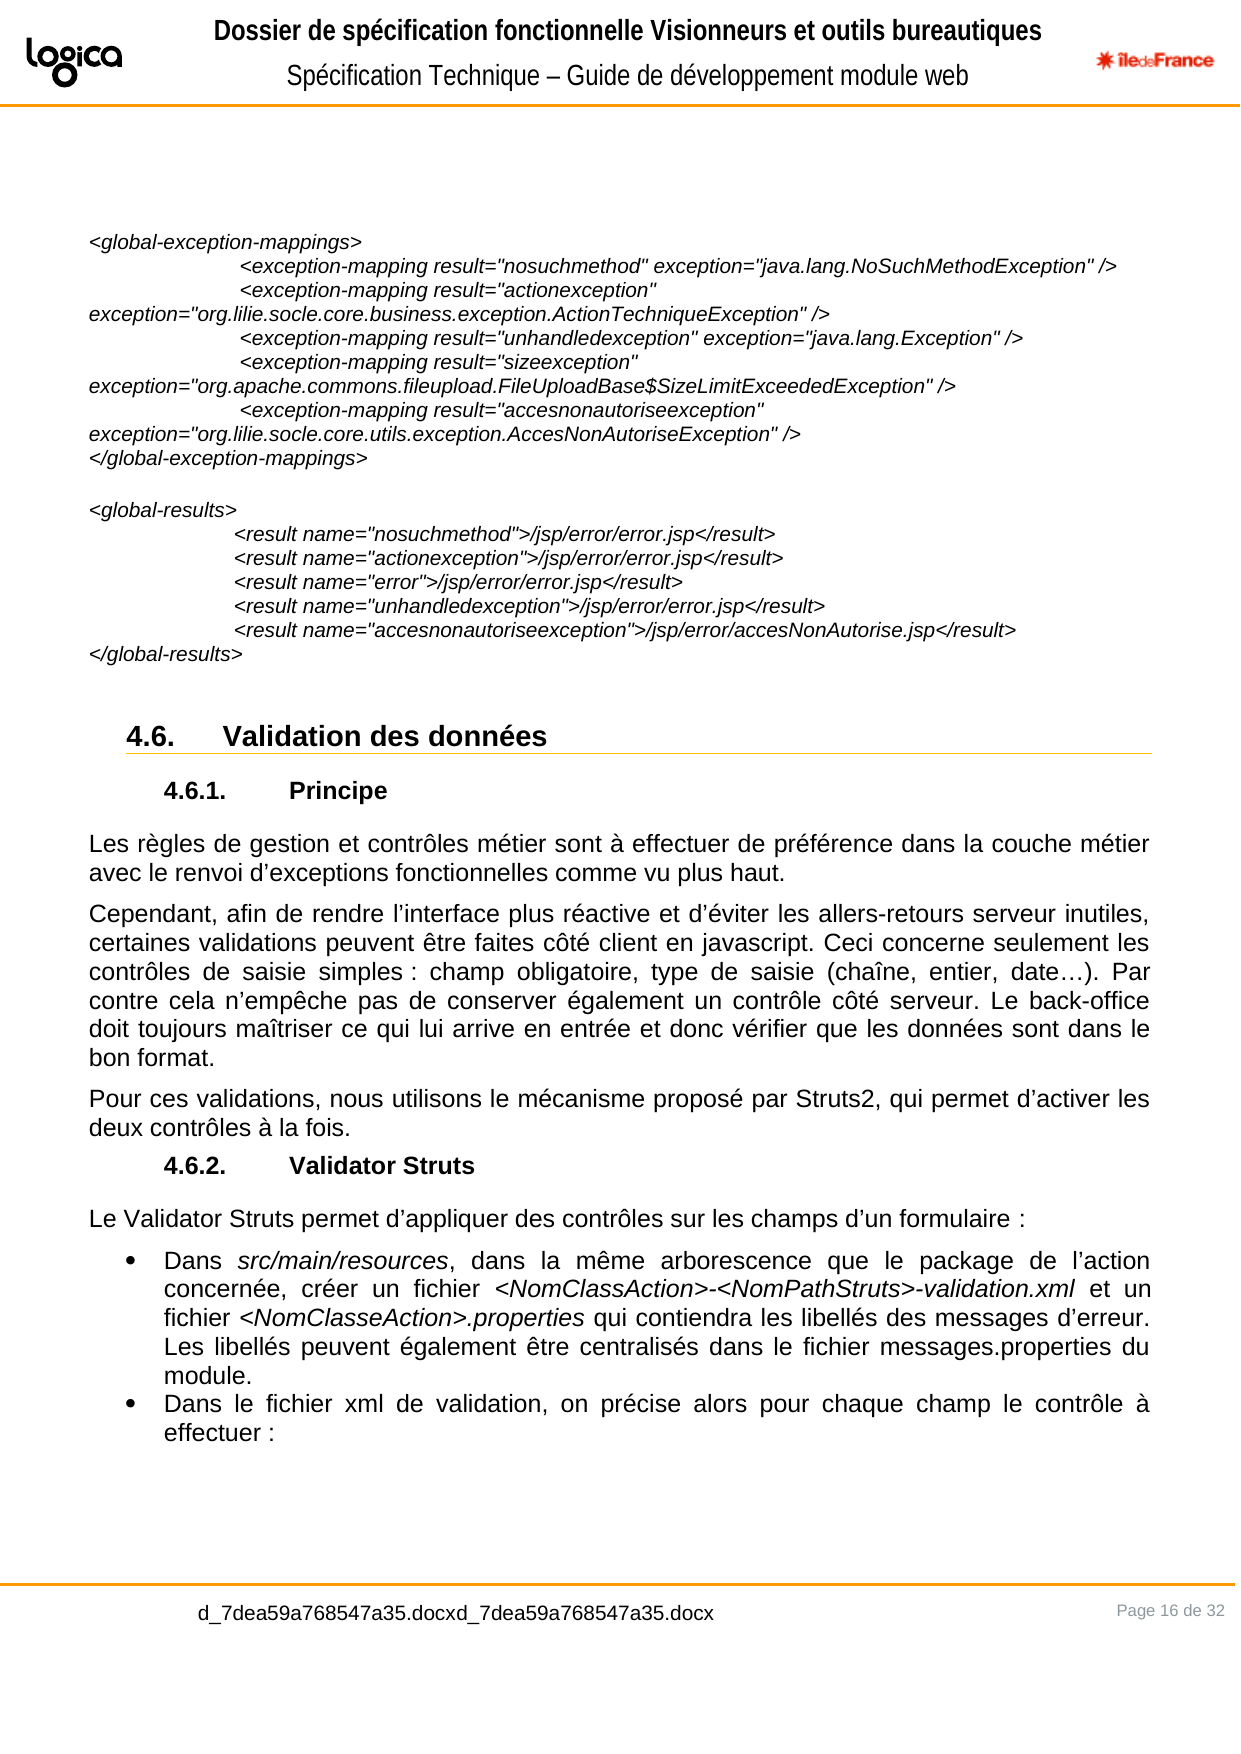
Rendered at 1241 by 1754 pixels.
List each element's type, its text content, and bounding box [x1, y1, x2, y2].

text <result name="error">/jsp/error/error.jsp</result> [89, 570, 1152, 594]
text <exception-mapping result="nosuchmethod" exception="java.lang.NoSuchMethodException" /> [89, 254, 1152, 278]
text Les règles de gestion et contrôles métier sont à effectuer de préférence dans la couche métier avec le renvoi d’exceptions fonctionnelles comme vu plus haut. [89, 829, 1152, 887]
text <result name="unhandledexception">/jsp/error/error.jsp</result> [89, 594, 1152, 618]
text <exception-mapping result="accesnonautoriseexception" exception="org.lilie.socle.core.utils.exception.AccesNonAutoriseException" /> [89, 397, 1152, 445]
text </global-results> [89, 642, 1152, 666]
text <result name="accesnonautoriseexception">/jsp/error/accesNonAutorise.jsp</result> [89, 618, 1152, 642]
text Cependant, afin de rendre l’interface plus réactive et d’éviter les allers-retours serveur inutiles, certaines validations peuvent être faites côté client en javascript. Ceci concerne seulement les contrôles de saisie simples : champ obligatoire, type de saisie (chaîne, entier, date…). Par contre cela n’empêche pas de conserver également un contrôle côté serveur. Le back-office doit toujours maîtriser ce qui lui arrive en entrée et donc vérifier que les données sont dans le bon format. [89, 899, 1152, 1072]
text <global-results> [89, 498, 1152, 522]
subtitle Validation des données [126, 726, 1152, 753]
text <global-exception-mappings> [89, 230, 1152, 254]
list Dans le fichier xml de validation, on précise alors pour chaque champ le contrôle à effectuer : [126, 1389, 1152, 1447]
text Pour ces validations, nous utilisons le mécanisme proposé par Struts2, qui permet d’activer les deux contrôles à la fois. [89, 1084, 1152, 1142]
list Dans src/main/resources, dans la même arborescence que le package de l’action concernée, créer un fichier <NomClassAction>-<NomPathStruts>-validation.xml et un fichier <NomClasseAction>.properties qui contiendra les libellés des messages d’erreur. Les libellés peuvent également être centralisés dans le fichier messages.properties du module. [126, 1246, 1152, 1389]
text <exception-mapping result="unhandledexception" exception="java.lang.Exception" /> [89, 326, 1152, 349]
subtitle Validator Struts [164, 1154, 1152, 1179]
text <result name="nosuchmethod">/jsp/error/error.jsp</result> [89, 522, 1152, 546]
subtitle Principe [164, 779, 1152, 804]
text </global-exception-mappings> [89, 445, 1152, 469]
picture [1087, 40, 1224, 80]
text Le Validator Struts permet d’appliquer des contrôles sur les champs d’un formulaire : [89, 1204, 1152, 1233]
text <exception-mapping result="sizeexception" exception="org.apache.commons.fileupload.FileUploadBase$SizeLimitExceededException" /> [89, 349, 1152, 397]
text <exception-mapping result="actionexception" exception="org.lilie.socle.core.business.exception.ActionTechniqueException" /> [89, 278, 1152, 326]
text <result name="actionexception">/jsp/error/error.jsp</result> [89, 546, 1152, 570]
